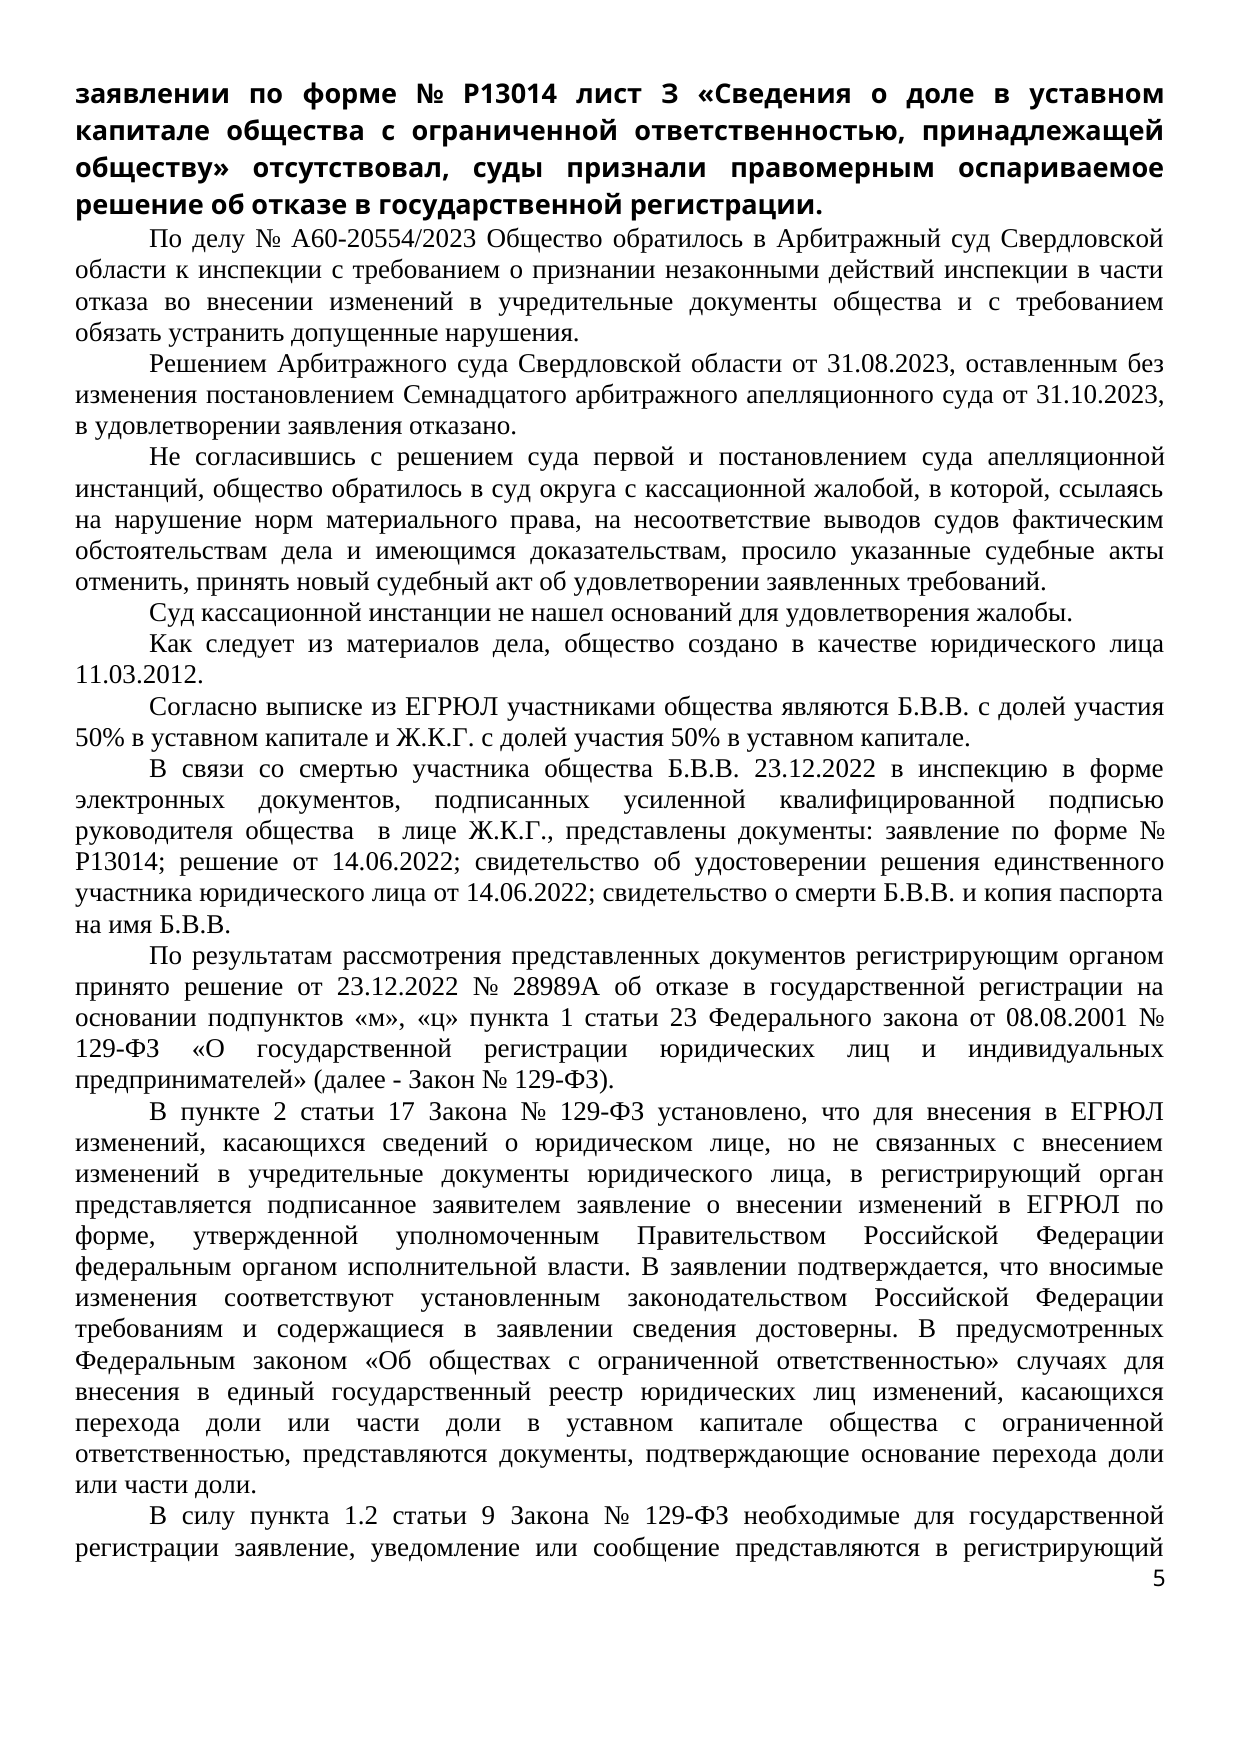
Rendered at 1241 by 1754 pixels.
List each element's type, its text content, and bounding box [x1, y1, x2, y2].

text Согласно выписке из ЕГРЮЛ участниками общества являются Б.В.В. с долей участия 50% в уставном капитале и Ж.К.Г. с долей участия 50% в уставном капитале. [75, 690, 1165, 752]
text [75, 1499, 1165, 1562]
text В пункте 2 статьи 17 Закона № 129-ФЗ установлено, что для внесения в ЕГРЮЛ изменений, касающихся сведений о юридическом лице, но не связанных с внесением изменений в учредительные документы юридического лица, в регистрирующий орган представляется подписанное заявителем заявление о внесении изменений в ЕГРЮЛ по форме, утвержденной уполномоченным Правительством Российской Федерации федеральным органом исполнительной власти. В заявлении подтверждается, что вносимые изменения соответствуют установленным законодательством Российской Федерации требованиям и содержащиеся в заявлении сведения достоверны. В предусмотренных Федеральным законом «Об обществах с ограниченной ответственностью» случаях для внесения в единый государственный реестр юридических лиц изменений, касающихся перехода доли или части доли в уставном капитале общества с ограниченной ответственностью, представляются документы, подтверждающие основание перехода доли или части доли. [75, 1094, 1165, 1499]
text Не согласившись с решением суда первой и постановлением суда апелляционной инстанций, общество обратилось в суд округа с кассационной жалобой, в которой, ссылаясь на нарушение норм материального права, на несоответствие выводов судов фактическим обстоятельствам дела и имеющимся доказательствам, просило указанные судебные акты отменить, принять новый судебный акт об удовлетворении заявленных требований. [75, 441, 1165, 596]
text Решением Арбитражного суда Свердловской области от 31.08.2023, оставленным без изменения постановлением Семнадцатого арбитражного апелляционного суда от 31.10.2023, в удовлетворении заявления отказано. [75, 347, 1165, 441]
text Суд кассационной инстанции не нашел оснований для удовлетворения жалобы. [75, 596, 1165, 627]
text Как следует из материалов дела, общество создано в качестве юридического лица 11.03.2012. [75, 627, 1165, 690]
text В связи со смертью участника общества Б.В.В. 23.12.2022 в инспекцию в форме электронных документов, подписанных усиленной квалифицированной подписью руководителя общества в лице Ж.К.Г., представлены документы: заявление по форме № Р13014; решение от 14.06.2022; свидетельство об удостоверении решения единственного участника юридического лица от 14.06.2022; свидетельство о смерти Б.В.В. и копия паспорта на имя Б.В.В. [75, 752, 1165, 939]
text По делу № А60-20554/2023 Общество обратилось в Арбитражный суд Свердловской области к инспекции с требованием о признании незаконными действий инспекции в части отказа во внесении изменений в учредительные документы общества и с требованием обязать устранить допущенные нарушения. [75, 222, 1165, 347]
text По результатам рассмотрения представленных документов регистрирующим органом принято решение от 23.12.2022 № 28989А об отказе в государственной регистрации на основании подпунктов «м», «ц» пункта 1 статьи 23 Федерального закона от 08.08.2001 № 129-ФЗ «О государственной регистрации юридических лиц и индивидуальных предпринимателей» (далее - Закон № 129-ФЗ). [75, 939, 1165, 1094]
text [75, 75, 1165, 222]
